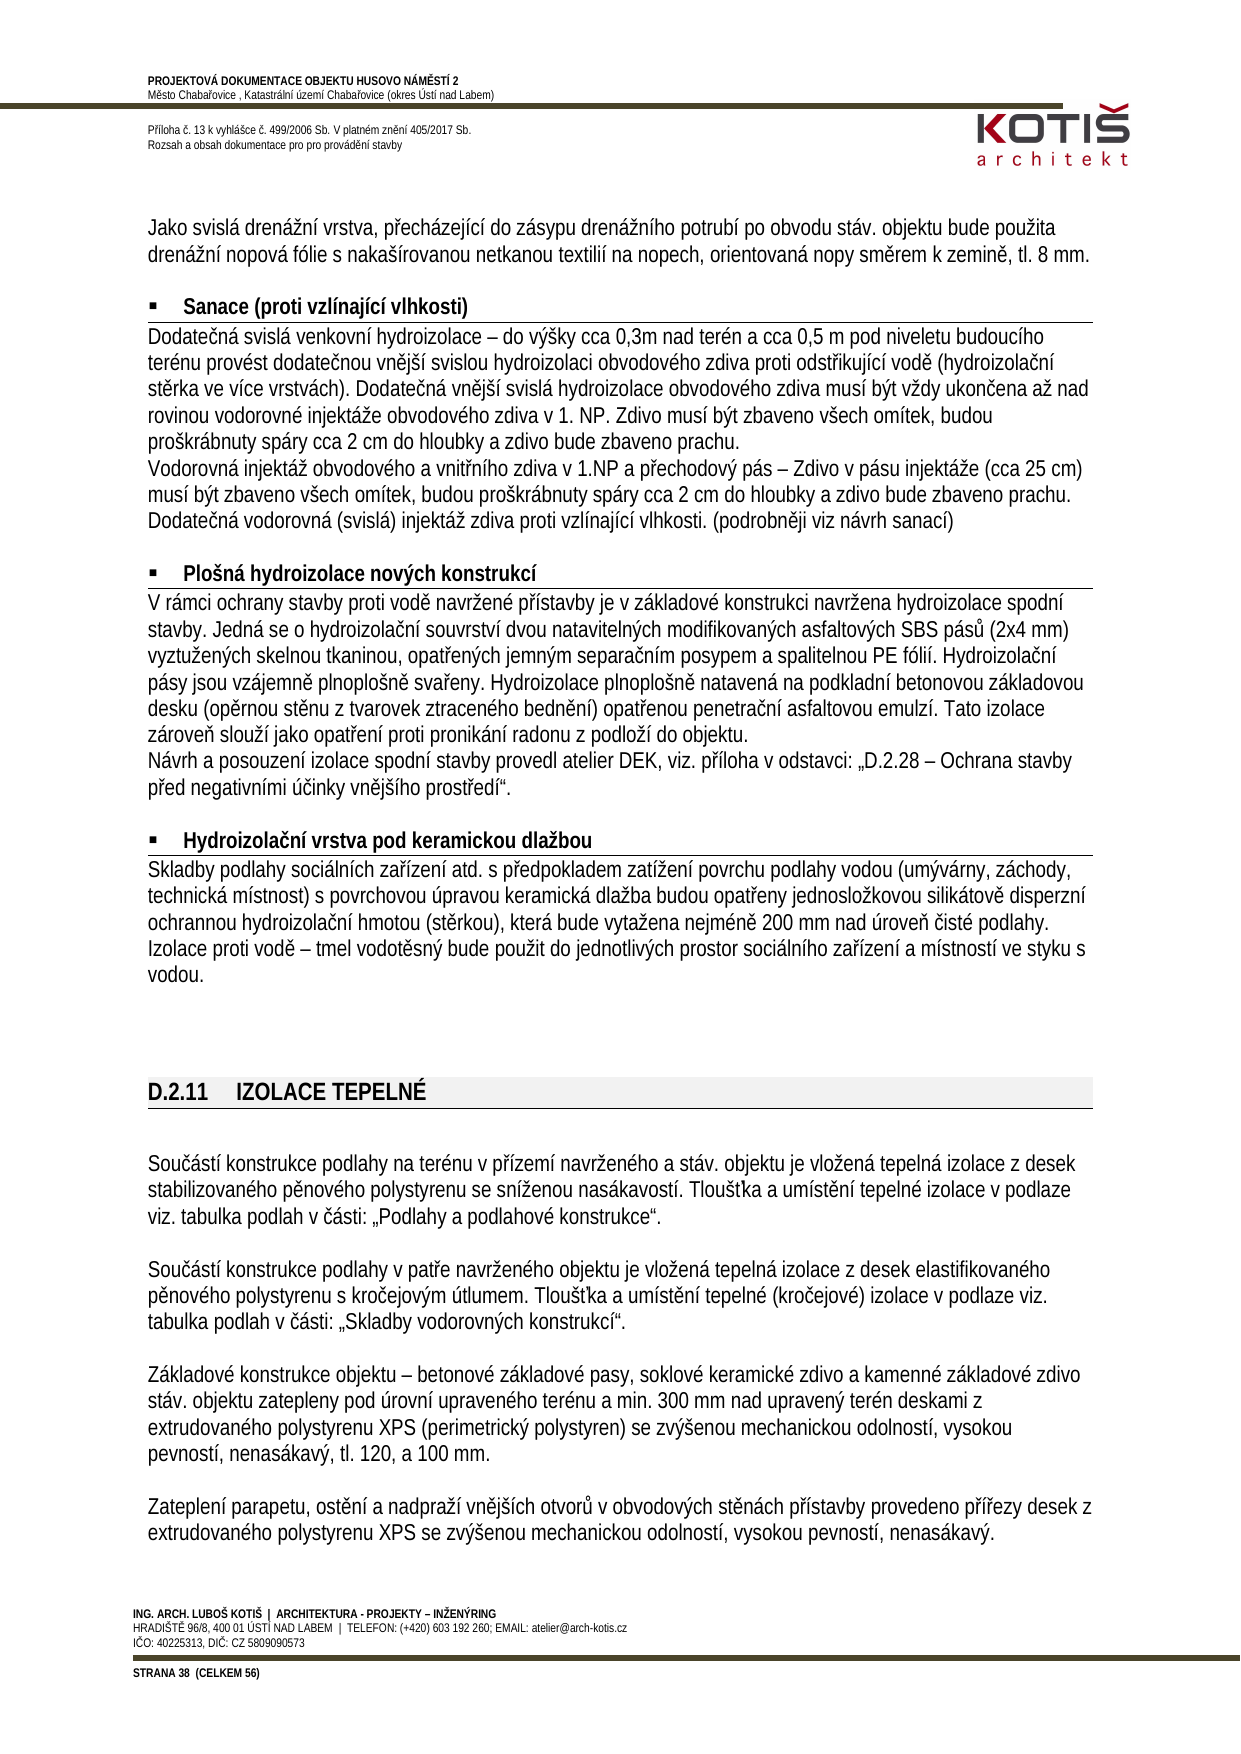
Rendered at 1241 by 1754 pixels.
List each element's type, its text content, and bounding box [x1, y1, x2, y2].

text Hydroizolační vrstva pod keramickou dlažbou [148, 827, 1093, 855]
text Plošná hydroizolace nových konstrukcí [148, 560, 1093, 588]
subtitle Izolace tepelné [148, 1077, 1093, 1108]
picture [973, 99, 1132, 170]
text Návrh a posouzení izolace spodní stavby provedl atelier DEK, viz. příloha v odstavci: „D.2.28 – Ochrana stavby před negativními účinky vnějšího prostředí“. [148, 747, 1093, 800]
text Součástí konstrukce podlahy v patře navrženého objektu je vložená tepelná izolace z desek elastifikovaného pěnového polystyrenu s kročejovým útlumem. Tloušťka a umístění tepelné (kročejové) izolace v podlaze viz. tabulka podlah v části: „Skladby vodorovných konstrukcí“. [148, 1256, 1093, 1334]
text V rámci ochrany stavby proti vodě navržené přístavby je v základové konstrukci navržena hydroizolace spodní stavby. Jedná se o hydroizolační souvrství dvou natavitelných modifikovaných asfaltových SBS pásů (2x4 mm) vyztužených skelnou tkaninou, opatřených jemným separačním posypem a spalitelnou PE fólií. Hydroizolační pásy jsou vzájemně plnoplošně svařeny. Hydroizolace plnoplošně natavená na podkladní betonovou základovou desku (opěrnou stěnu z tvarovek ztraceného bednění) opatřenou penetrační asfaltovou emulzí. Tato izolace zároveň slouží jako opatření proti pronikání radonu z podloží do objektu. [148, 589, 1093, 747]
text Zateplení parapetu, ostění a nadpraží vnějších otvorů v obvodových stěnách přístavby provedeno přířezy desek z extrudovaného polystyrenu XPS se zvýšenou mechanickou odolností, vysokou pevností, nenasákavý. [148, 1493, 1093, 1545]
text Vodorovná injektáž obvodového a vnitřního zdiva v 1.NP a přechodový pás – Zdivo v pásu injektáže (cca 25 cm) musí být zbaveno všech omítek, budou proškrábnuty spáry cca 2 cm do hloubky a zdivo bude zbaveno prachu. [148, 454, 1093, 507]
text Základové konstrukce objektu – betonové základové pasy, soklové keramické zdivo a kamenné základové zdivo stáv. objektu zatepleny pod úrovní upraveného terénu a min. 300 mm nad upravený terén deskami z extrudovaného polystyrenu XPS (perimetrický polystyren) se zvýšenou mechanickou odolností, vysokou pevností, nenasákavý, tl. 120, a 100 mm. [148, 1361, 1093, 1466]
text Izolace proti vodě – tmel vodotěsný bude použit do jednotlivých prostor sociálního zařízení a místností ve styku s vodou. [148, 935, 1093, 988]
text Součástí konstrukce podlahy na terénu v přízemí navrženého a stáv. objektu je vložená tepelná izolace z desek stabilizovaného pěnového polystyrenu se sníženou nasákavostí. Tloušťka a umístění tepelné izolace v podlaze viz. tabulka podlah v části: „Podlahy a podlahové konstrukce“. [148, 1150, 1093, 1229]
text Dodatečná vodorovná (svislá) injektáž zdiva proti vzlínající vlhkosti. (podrobněji viz návrh sanací) [148, 507, 1093, 533]
text Jako svislá drenážní vrstva, přecházející do zásypu drenážního potrubí po obvodu stáv. objektu bude použita drenážní nopová fólie s nakašírovanou netkanou textilií na nopech, orientovaná nopy směrem k zemině, tl. 8 mm. [148, 214, 1093, 267]
text Skladby podlahy sociálních zařízení atd. s předpokladem zatížení povrchu podlahy vodou (umývárny, záchody, technická místnost) s povrchovou úpravou keramická dlažba budou opatřeny jednosložkovou silikátově disperzní ochrannou hydroizolační hmotou (stěrkou), která bude vytažena nejméně 200 mm nad úroveň čisté podlahy. [148, 856, 1093, 935]
text Dodatečná svislá venkovní hydroizolace – do výšky cca 0,3m nad terén a cca 0,5 m pod niveletu budoucího terénu provést dodatečnou vnější svislou hydroizolaci obvodového zdiva proti odstřikující vodě (hydroizolační stěrka ve více vrstvách). Dodatečná vnější svislá hydroizolace obvodového zdiva musí být vždy ukončena až nad rovinou vodorovné injektáže obvodového zdiva v 1. NP. Zdivo musí být zbaveno všech omítek, budou proškrábnuty spáry cca 2 cm do hloubky a zdivo bude zbaveno prachu. [148, 323, 1093, 454]
text Sanace (proti vzlínající vlhkosti) [148, 293, 1093, 322]
